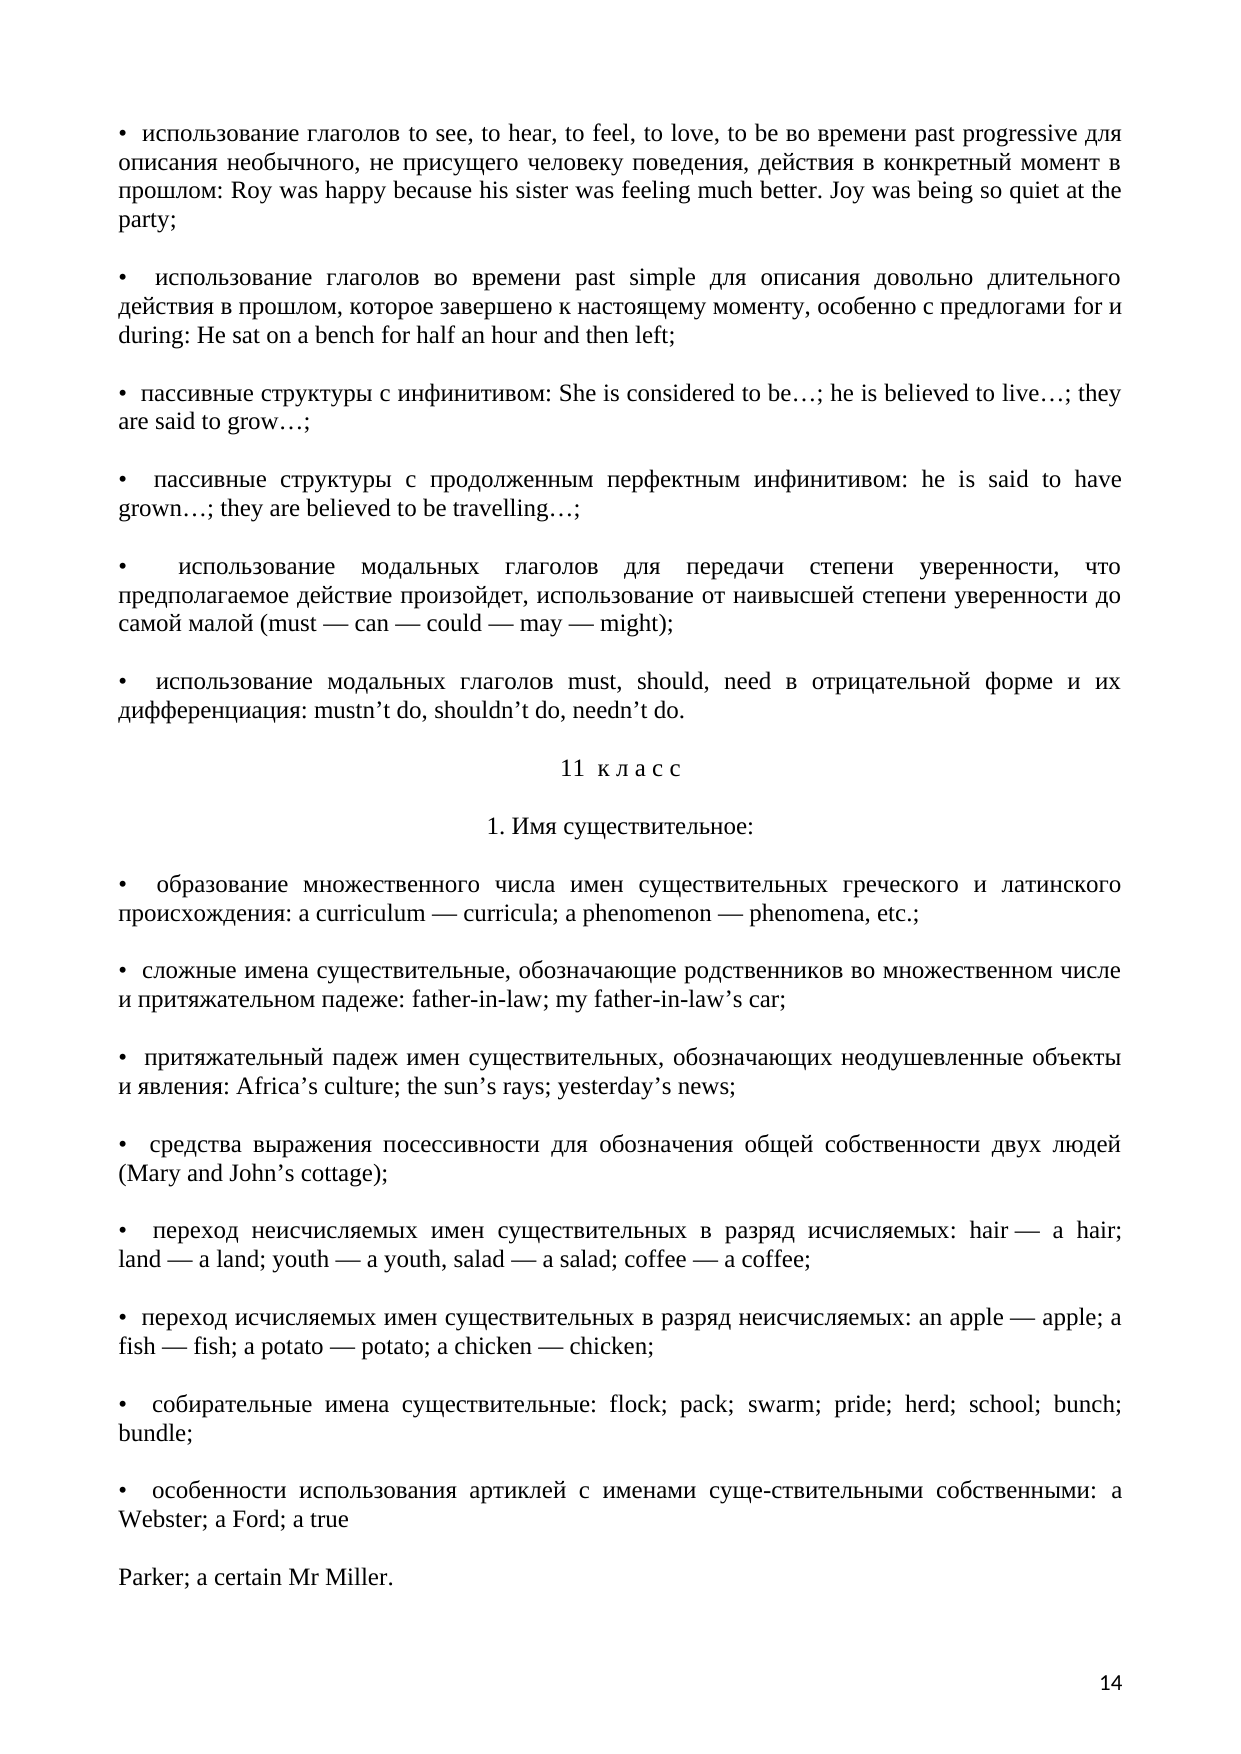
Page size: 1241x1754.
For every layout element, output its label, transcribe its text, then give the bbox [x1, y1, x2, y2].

text • использование модальных глаголов для передачи степени уверенности, что предполагаемое действие произойдет, использование от наивысшей степени уверенности до самой малой (must — can — could — may — might); [118, 551, 1122, 637]
text • переход неисчисляемых имен существительных в разряд исчисляемых: hair — a hair; land — a land; youth — a youth, salad — a salad; coffee — a coffee; [118, 1216, 1122, 1273]
text • пассивные структуры с продолженным перфектным инфинитивом: he is said to have grown…; they are believed to be travelling…; [118, 464, 1122, 522]
text 1. Имя существительное: [118, 811, 1122, 840]
text • сложные имена существительные, обозначающие родственников во множественном числе и притяжательном падеже: father-in-law; my father-in-law’s car; [118, 956, 1122, 1013]
text Parker; a certain Mr Miller. [118, 1562, 1122, 1591]
text • использование глаголов во времени past simple для описания довольно длительного действия в прошлом, которое завершено к настоящему моменту, особенно с предлогами for и during: He sat on a bench for half an hour and then left; [118, 262, 1122, 348]
text • использование глаголов to see, to hear, to feel, to love, to be во времени past progressive для описания необычного, не присущего человеку поведения, действия в конкретный момент в прошлом: Roy was happy because his sister was feeling much better. Joy was being so quiet at the party; [118, 118, 1122, 233]
text • переход исчисляемых имен существительных в разряд неисчисляемых: an apple — apple; a fish — fish; a potato — potato; a chicken — chicken; [118, 1302, 1122, 1360]
text • образование множественного числа имен существительных греческого и латинского происхождения: a curriculum — curricula; a phenomenon — phenomena, etc.; [118, 869, 1122, 926]
text • средства выражения посессивности для обозначения общей собственности двух людей (Mary and John’s cottage); [118, 1129, 1122, 1186]
text 11 к л а с с [118, 753, 1122, 782]
text • использование модальных глаголов must, should, need в отрицательной форме и их дифференциация: mustn’t do, shouldn’t do, needn’t do. [118, 666, 1122, 724]
text • собирательные имена существительные: flock; pack; swarm; pride; herd; school; bunch; bundle; [118, 1389, 1122, 1446]
text • притяжательный падеж имен существительных, обозначающих неодушевленные объекты и явления: Africa’s culture; the sun’s rays; yesterday’s news; [118, 1042, 1122, 1100]
text • пассивные структуры с инфинитивом: She is considered to be…; he is believed to live…; they are said to grow…; [118, 378, 1122, 435]
text • особенности использования артиклей с именами суще-ствительными собственными: a Webster; a Ford; a true [118, 1476, 1122, 1533]
